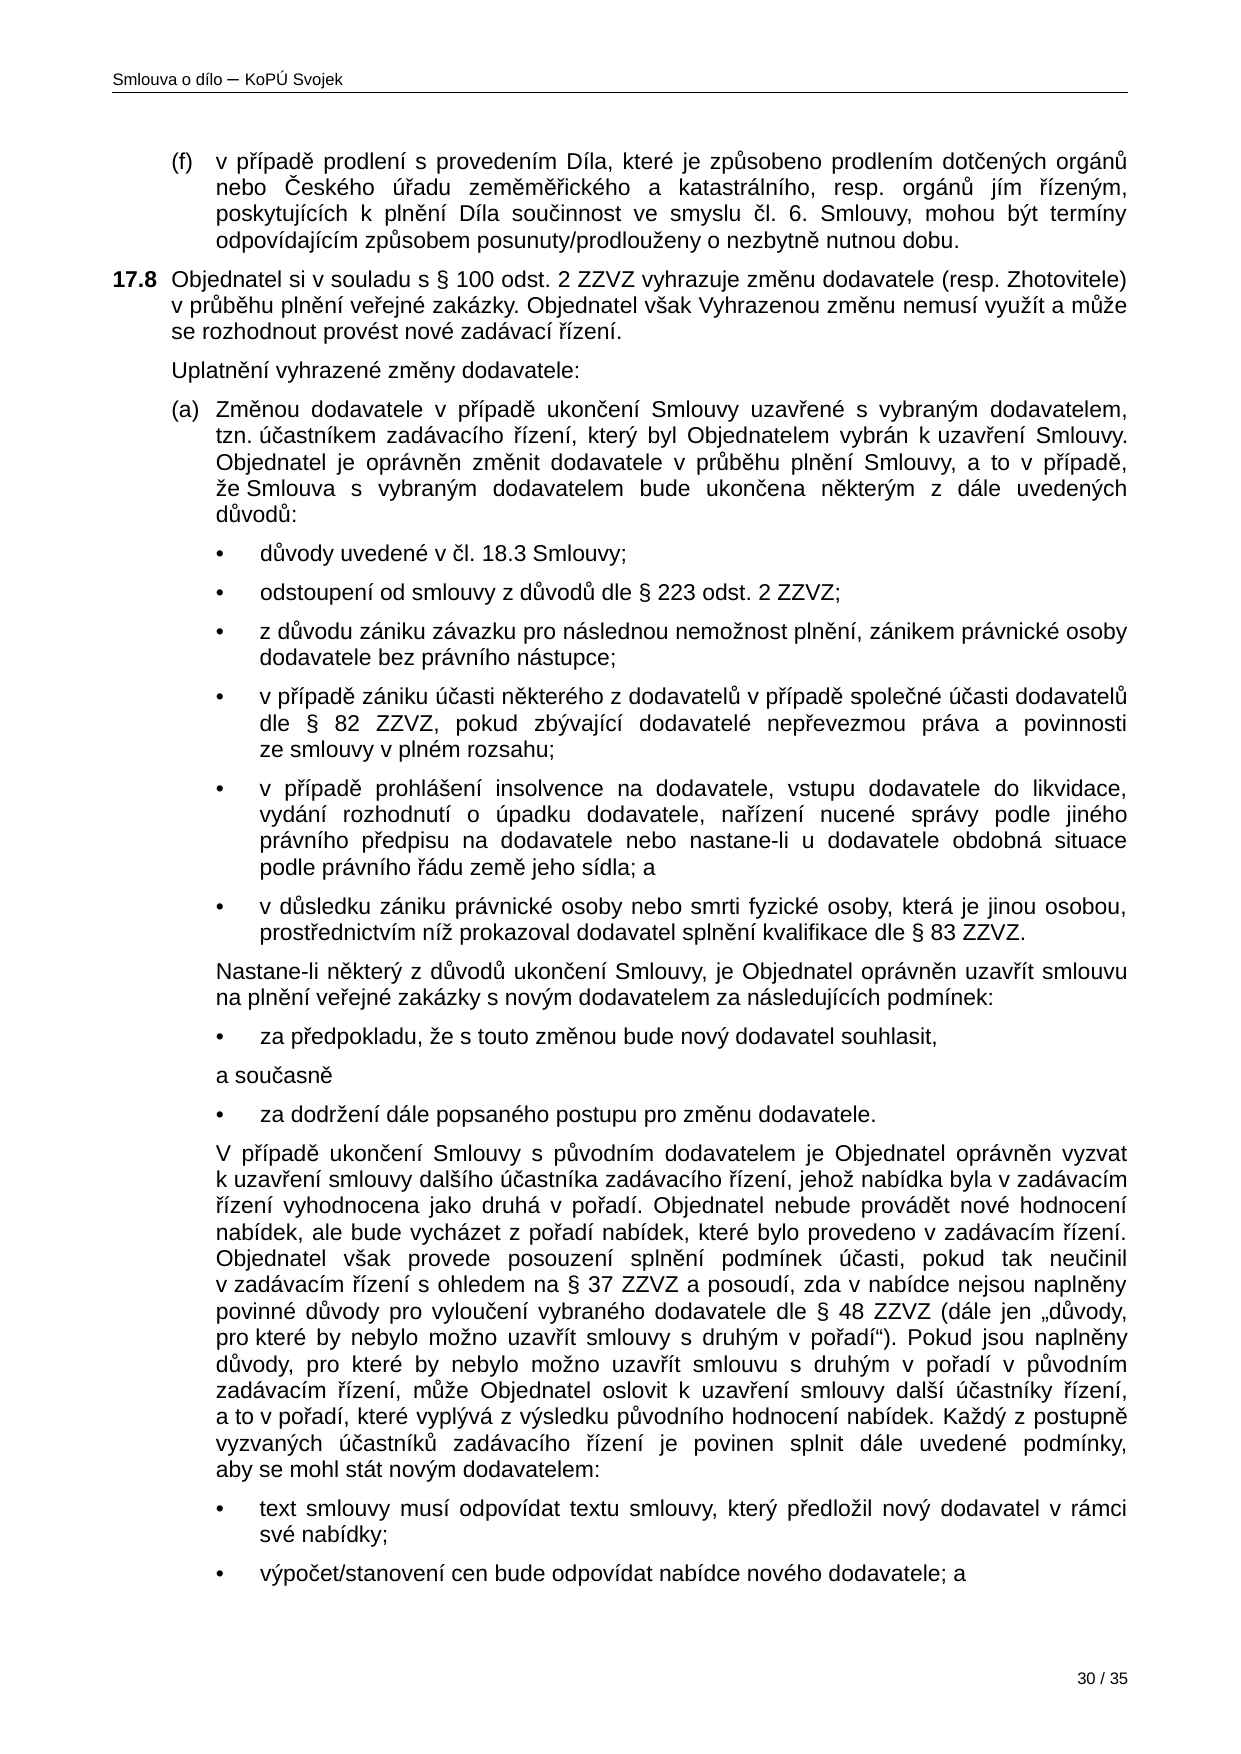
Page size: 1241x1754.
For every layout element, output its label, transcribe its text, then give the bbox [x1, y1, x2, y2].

list v případě prodlení s provedením Díla, které je způsobeno prodlením dotčených orgánů nebo Českého úřadu zeměměřického a katastrálního, resp. orgánů jím řízeným, poskytujících k plnění Díla součinnost ve smyslu čl. 6. Smlouvy, mohou být termíny odpovídajícím způsobem posunuty/prodlouženy o nezbytně nutnou dobu. [171, 148, 1128, 253]
text • text smlouvy musí odpovídat textu smlouvy, který předložil nový dodavatel v rámci své nabídky; [216, 1495, 1128, 1547]
text • za předpokladu, že s touto změnou bude nový dodavatel souhlasit, [216, 1023, 1128, 1049]
text • z důvodu zániku závazku pro následnou nemožnost plnění, zánikem právnické osoby dodavatele bez právního nástupce; [216, 618, 1128, 671]
text • v důsledku zániku právnické osoby nebo smrti fyzické osoby, která je jinou osobou, prostřednictvím níž prokazoval dodavatel splnění kvalifikace dle § 83 ZZVZ. [216, 893, 1128, 945]
text • v případě zániku účasti některého z dodavatelů v případě společné účasti dodavatelů dle § 82 ZZVZ, pokud zbývající dodavatelé nepřevezmou práva a povinnosti ze smlouvy v plném rozsahu; [216, 683, 1128, 762]
list Uplatnění vyhrazené změny dodavatele: [112, 357, 1128, 383]
text • výpočet/stanovení cen bude odpovídat nabídce nového dodavatele; a [216, 1560, 1128, 1586]
text • odstoupení od smlouvy z důvodů dle § 223 odst. 2 ZZVZ; [216, 579, 1128, 606]
text V případě ukončení Smlouvy s původním dodavatelem je Objednatel oprávněn vyzvat k uzavření smlouvy dalšího účastníka zadávacího řízení, jehož nabídka byla v zadávacím řízení vyhodnocena jako druhá v pořadí. Objednatel nebude provádět nové hodnocení nabídek, ale bude vycházet z pořadí nabídek, které bylo provedeno v zadávacím řízení. Objednatel však provede posouzení splnění podmínek účasti, pokud tak neučinil v zadávacím řízení s ohledem na § 37 ZZVZ a posoudí, zda v nabídce nejsou naplněny povinné důvody pro vyloučení vybraného dodavatele dle § 48 ZZVZ (dále jen „důvody, pro které by nebylo možno uzavřít smlouvy s druhým v pořadí“). Pokud jsou naplněny důvody, pro které by nebylo možno uzavřít smlouvu s druhým v pořadí v původním zadávacím řízení, může Objednatel oslovit k uzavření smlouvy další účastníky řízení, a to v pořadí, které vyplývá z výsledku původního hodnocení nabídek. Každý z postupně vyzvaných účastníků zadávacího řízení je povinen splnit dále uvedené podmínky, aby se mohl stát novým dodavatelem: [216, 1140, 1128, 1482]
text a současně [186, 1062, 1128, 1088]
text • za dodržení dále popsaného postupu pro změnu dodavatele. [216, 1101, 1128, 1127]
list Změnou dodavatele v případě ukončení Smlouvy uzavřené s vybraným dodavatelem, tzn. účastníkem zadávacího řízení, který byl Objednatelem vybrán k uzavření Smlouvy. Objednatel je oprávněn změnit dodavatele v průběhu plnění Smlouvy, a to v případě, že Smlouva s vybraným dodavatelem bude ukončena některým z dále uvedených důvodů: [171, 396, 1128, 528]
text Nastane-li některý z důvodů ukončení Smlouvy, je Objednatel oprávněn uzavřít smlouvu na plnění veřejné zakázky s novým dodavatelem za následujících podmínek: [216, 958, 1128, 1011]
text • důvody uvedené v čl. 18.3 Smlouvy; [216, 540, 1128, 567]
text • v případě prohlášení insolvence na dodavatele, vstupu dodavatele do likvidace, vydání rozhodnutí o úpadku dodavatele, nařízení nucené správy podle jiného právního předpisu na dodavatele nebo nastane-li u dodavatele obdobná situace podle právního řádu země jeho sídla; a [216, 775, 1128, 880]
text Objednatel si v souladu s § 100 odst. 2 ZZVZ vyhrazuje změnu dodavatele (resp. Zhotovitele) v průběhu plnění veřejné zakázky. Objednatel však Vyhrazenou změnu nemusí využít a může se rozhodnout provést nové zadávací řízení. [112, 266, 1128, 345]
